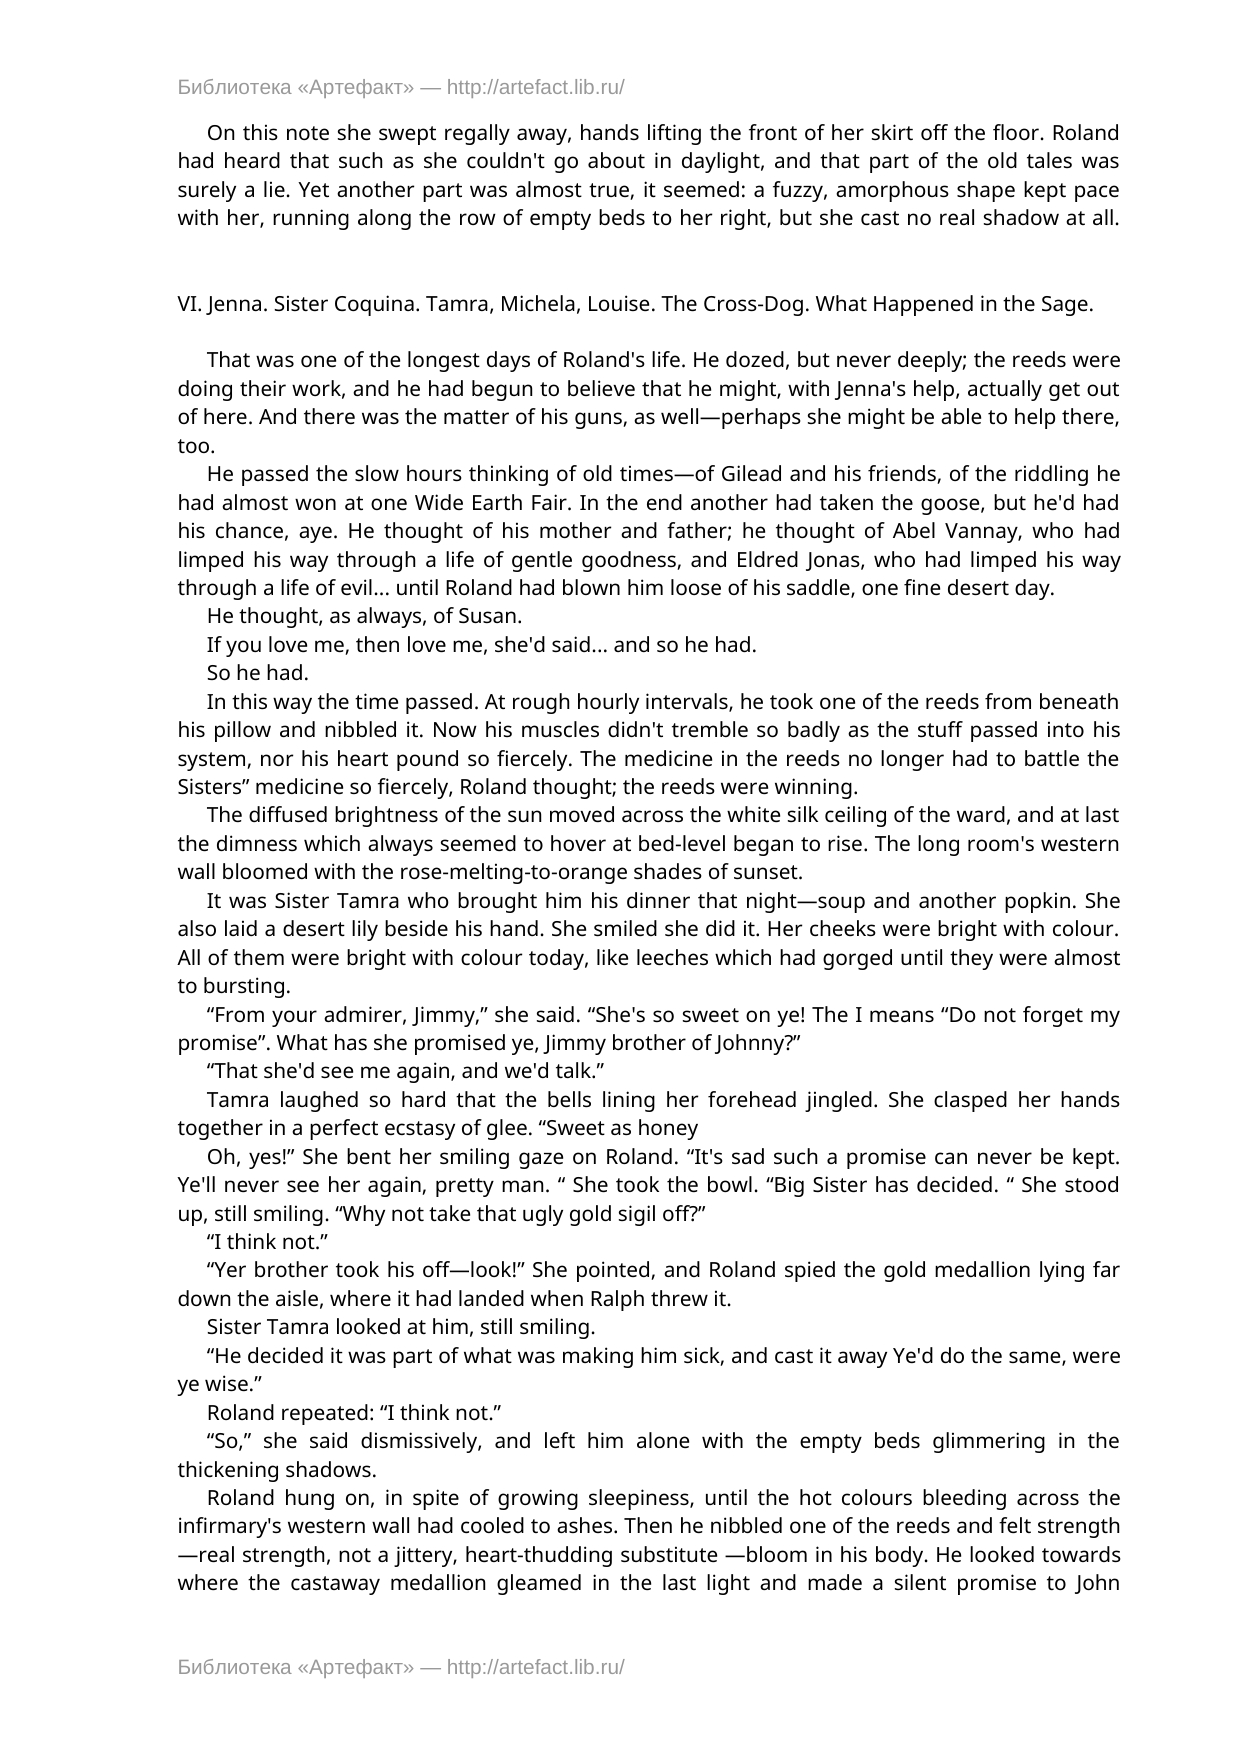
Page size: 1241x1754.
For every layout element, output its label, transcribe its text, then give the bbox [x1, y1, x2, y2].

text “From your admirer, Jimmy,” she said. “She's so sweet on ye! The I means “Do not forget my promise”. What has she promised ye, Jimmy brother of Johnny?” [177, 1000, 1122, 1057]
text In this way the time passed. At rough hourly intervals, he took one of the reeds from beneath his pillow and nibbled it. Now his muscles didn't tremble so badly as the stuff passed into his system, nor his heart pound so fiercely. The medicine in the reeds no longer had to battle the Sisters” medicine so fiercely, Roland thought; the reeds were winning. [177, 687, 1122, 801]
text He thought, as always, of Susan. [177, 602, 1122, 630]
text “He decided it was part of what was making him sick, and cast it away Ye'd do the same, were ye wise.” [177, 1341, 1122, 1398]
text “So,” she said dismissively, and left him alone with the empty beds glimmering in the thickening shadows. [177, 1426, 1122, 1483]
text So he had. [177, 658, 1122, 687]
text “I think not.” [177, 1227, 1122, 1256]
text If you love me, then love me, she'd said... and so he had. [177, 630, 1122, 658]
text That was one of the longest days of Roland's life. He dozed, but never deeply; the reeds were doing their work, and he had begun to believe that he might, with Jenna's help, actually get out of here. And there was the matter of his guns, as well—perhaps she might be able to help there, too. [177, 346, 1122, 459]
text “That she'd see me again, and we'd talk.” [177, 1057, 1122, 1085]
text Tamra laughed so hard that the bells lining her forehead jingled. She clasped her hands together in a perfect ecstasy of glee. “Sweet as honey [177, 1085, 1122, 1142]
text On this note she swept regally away, hands lifting the front of her skirt off the floor. Roland had heard that such as she couldn't go about in daylight, and that part of the old tales was surely a lie. Yet another part was almost true, it seemed: a fuzzy, amorphous shape kept pace with her, running along the row of empty beds to her right, but she cast no real shadow at all. VI. Jenna. Sister Coquina. Tamra, Michela, Louise. The Cross-Dog. What Happened in the Sage. [177, 118, 1122, 317]
text Oh, yes!” She bent her smiling gaze on Roland. “It's sad such a promise can never be kept. Ye'll never see her again, pretty man. “ She took the bowl. “Big Sister has decided. “ She stood up, still smiling. “Why not take that ugly gold sigil off?” [177, 1142, 1122, 1227]
text The diffused brightness of the sun moved across the white silk ceiling of the ward, and at last the dimness which always seemed to hover at bed-level began to rise. The long room's western wall bloomed with the rose-melting-to-orange shades of sunset. [177, 801, 1122, 886]
text It was Sister Tamra who brought him his dinner that night—soup and another popkin. She also laid a desert lily beside his hand. She smiled she did it. Her cheeks were bright with colour. All of them were bright with colour today, like leeches which had gorged until they were almost to bursting. [177, 886, 1122, 1000]
text He passed the slow hours thinking of old times—of Gilead and his friends, of the riddling he had almost won at one Wide Earth Fair. In the end another had taken the goose, but he'd had his chance, aye. He thought of his mother and father; he thought of Abel Vannay, who had limped his way through a life of gentle goodness, and Eldred Jonas, who had limped his way through a life of evil... until Roland had blown him loose of his saddle, one fine desert day. [177, 459, 1122, 602]
text “Yer brother took his off—look!” She pointed, and Roland spied the gold medallion lying far down the aisle, where it had landed when Ralph threw it. [177, 1256, 1122, 1312]
text Sister Tamra looked at him, still smiling. [177, 1312, 1122, 1341]
text Roland repeated: “I think not.” [177, 1398, 1122, 1426]
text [177, 1483, 1122, 1597]
